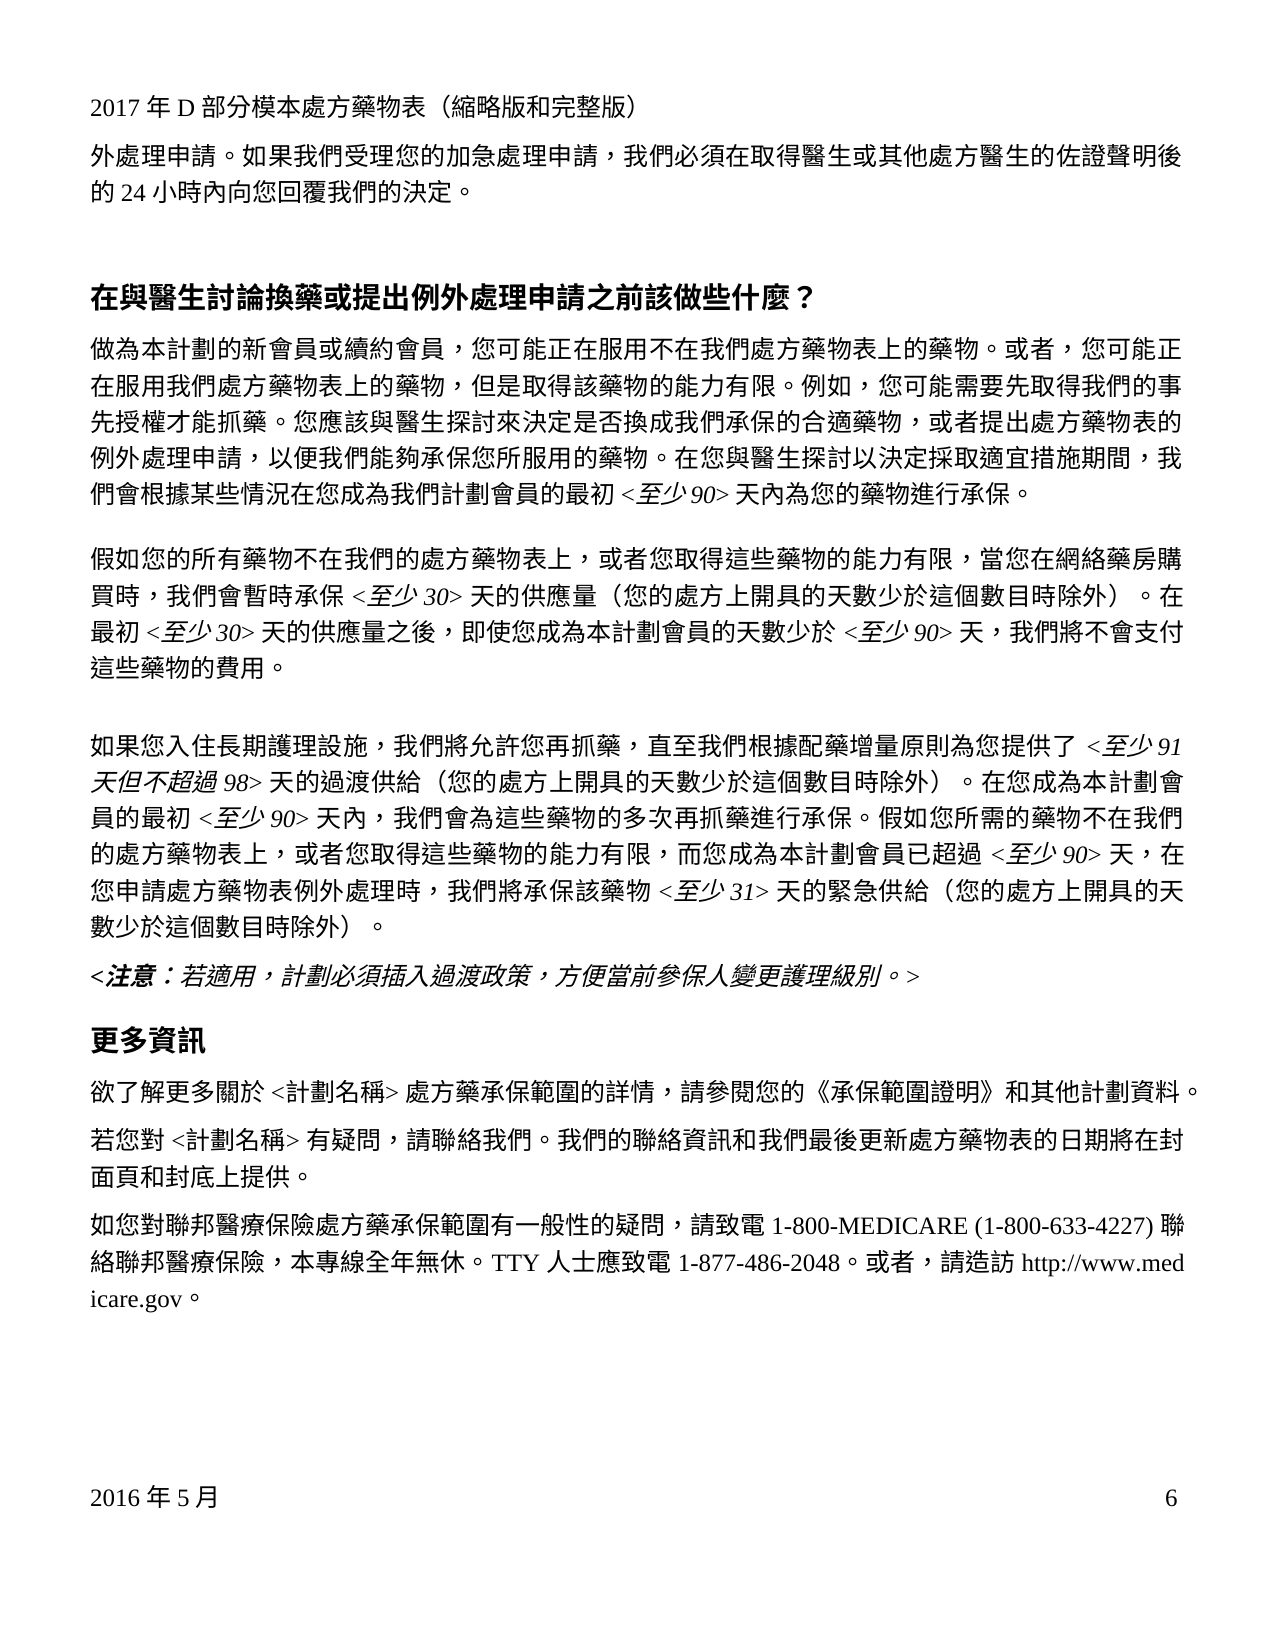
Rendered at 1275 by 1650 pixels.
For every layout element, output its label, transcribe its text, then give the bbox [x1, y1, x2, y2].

text 若您對 <計劃名稱> 有疑問，請聯絡我們。我們的聯絡資訊和我們最後更新處方藥物表的日期將在封面頁和封底上提供。 [90, 1121, 1185, 1193]
text 假如您的所有藥物不在我們的處方藥物表上，或者您取得這些藥物的能力有限，當您在網絡藥房購買時，我們會暫時承保 <至少 30> 天的供應量（您的處方上開具的天數少於這個數目時除外）。在最初 <至少 30> 天的供應量之後，即使您成為本計劃會員的天數少於 <至少 90> 天，我們將不會支付這些藥物的費用。 [90, 540, 1185, 685]
text 如果您入住長期護理設施，我們將允許您再抓藥，直至我們根據配藥增量原則為您提供了 <至少 91 天但不超過 98> 天的過渡供給（您的處方上開具的天數少於這個數目時除外）。在您成為本計劃會員的最初 <至少 90> 天內，我們會為這些藥物的多次再抓藥進行承保。假如您所需的藥物不在我們的處方藥物表上，或者您取得這些藥物的能力有限，而您成為本計劃會員已超過 <至少 90> 天，在您申請處方藥物表例外處理時，我們將承保該藥物 <至少 31> 天的緊急供給（您的處方上開具的天數少於這個數目時除外）。 [90, 726, 1185, 943]
text 做為本計劃的新會員或續約會員，您可能正在服用不在我們處方藥物表上的藥物。或者，您可能正在服用我們處方藥物表上的藥物，但是取得該藥物的能力有限。例如，您可能需要先取得我們的事先授權才能抓藥。您應該與醫生探討來決定是否換成我們承保的合適藥物，或者提出處方藥物表的例外處理申請，以便我們能夠承保您所服用的藥物。在您與醫生探討以決定採取適宜措施期間，我們會根據某些情況在您成為我們計劃會員的最初 <至少 90> 天內為您的藥物進行承保。 [90, 330, 1185, 511]
text <注意︰若適用，計劃必須插入過渡政策，方便當前參保人變更護理級別。> [90, 956, 1185, 992]
text 欲了解更多關於 <計劃名稱> 處方藥承保範圍的詳情，請參閱您的《承保範圍證明》和其他計劃資料。 [90, 1072, 1185, 1108]
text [90, 136, 1185, 209]
subtitle 在與醫生討論換藥或提出例外處理申請之前該做些什麼？ [90, 275, 1185, 317]
subtitle 更多資訊 [90, 1017, 1185, 1059]
text 如您對聯邦醫療保險處方藥承保範圍有一般性的疑問，請致電 1-800-MEDICARE (1-800-633-4227) 聯絡聯邦醫療保險，本專線全年無休。TTY 人士應致電 1-877-486-2048。或者，請造訪 http://www.medicare.gov。 [90, 1206, 1185, 1314]
